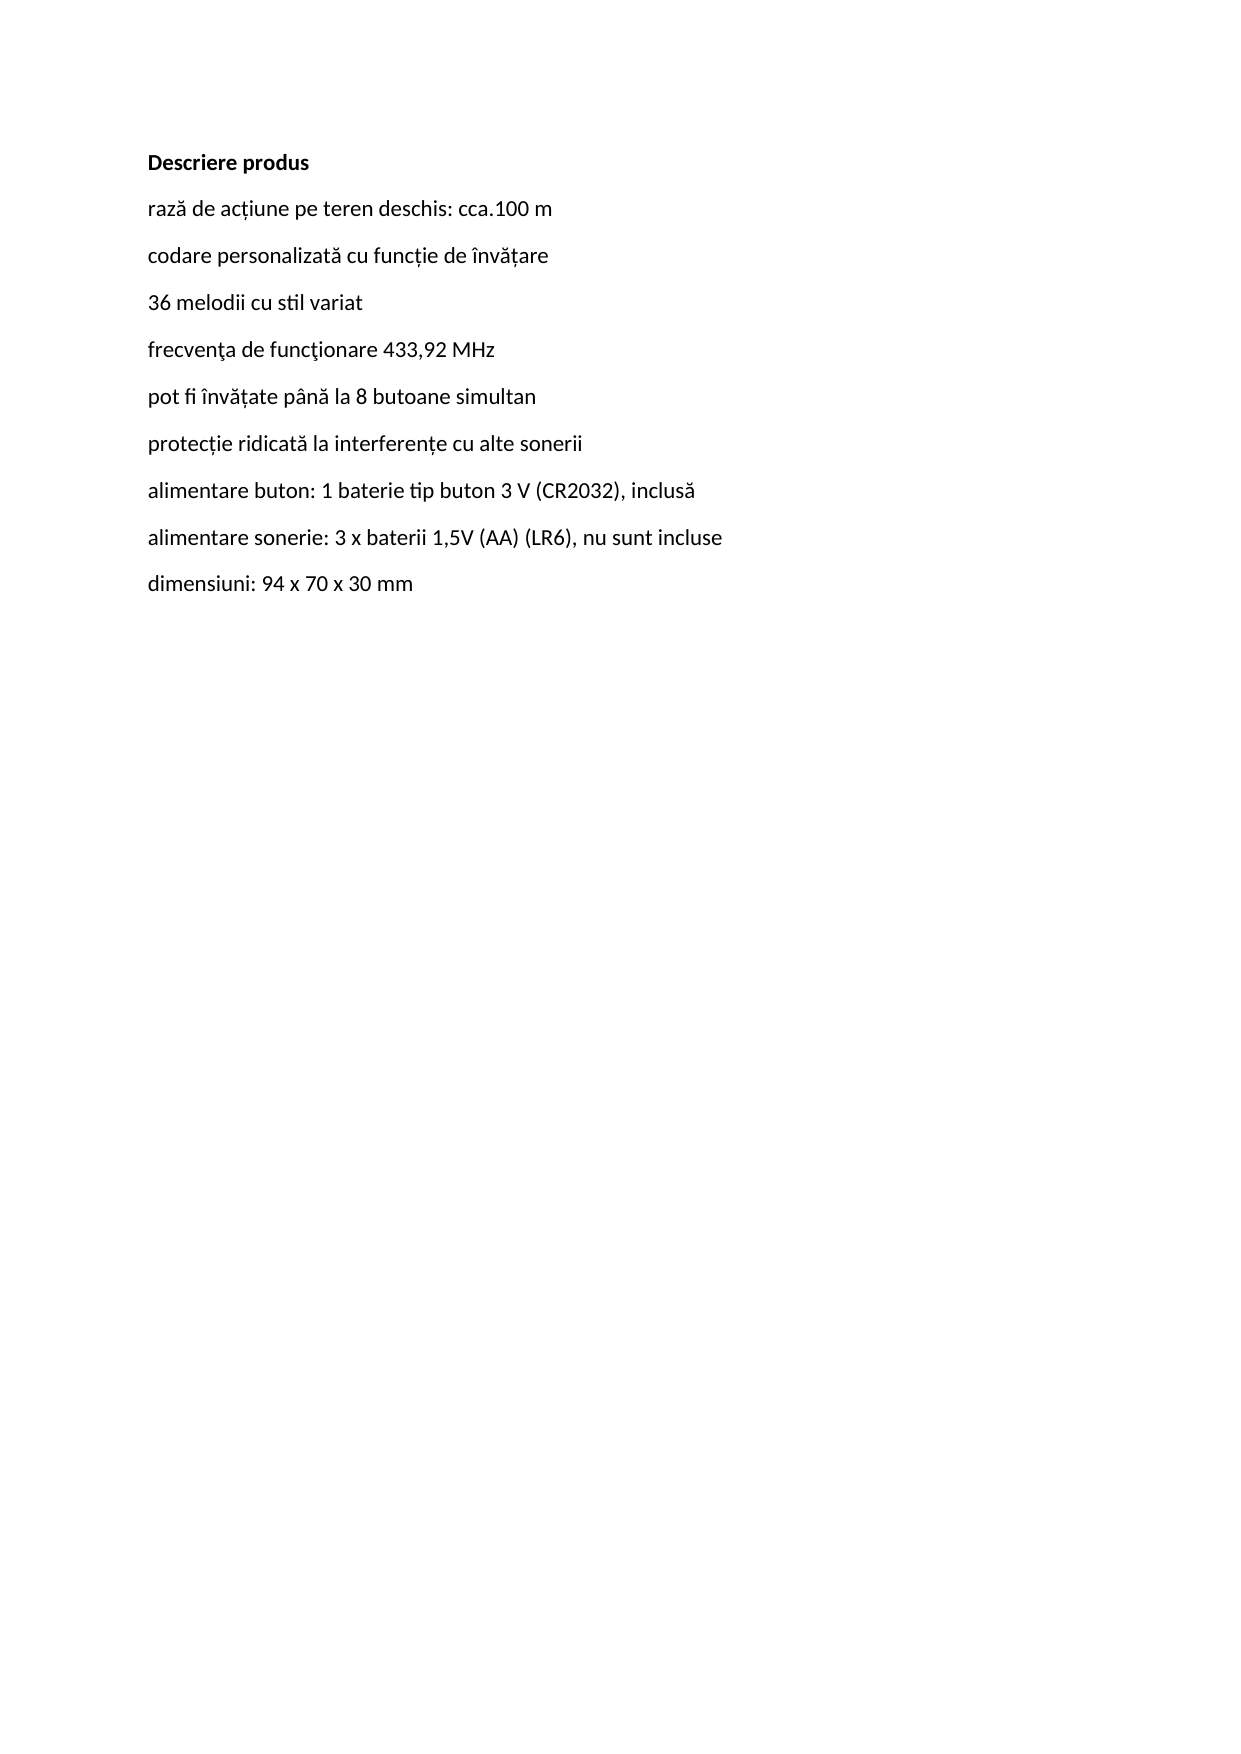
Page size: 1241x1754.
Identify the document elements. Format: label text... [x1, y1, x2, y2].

text alimentare sonerie: 3 x baterii 1,5V (AA) (LR6), nu sunt incluse [148, 523, 1093, 551]
text 36 melodii cu stil variat [148, 288, 1093, 316]
text protecție ridicată la interferențe cu alte sonerii [148, 429, 1093, 457]
text Descriere produs [148, 148, 1093, 176]
text frecvenţa de funcţionare 433,92 MHz [148, 335, 1093, 363]
text rază de acțiune pe teren deschis: cca.100 m [148, 194, 1093, 222]
text codare personalizată cu funcție de învățare [148, 241, 1093, 269]
text alimentare buton: 1 baterie tip buton 3 V (CR2032), inclusă [148, 476, 1093, 504]
text pot fi învățate până la 8 butoane simultan [148, 382, 1093, 410]
text dimensiuni: 94 x 70 x 30 mm [148, 569, 1093, 597]
